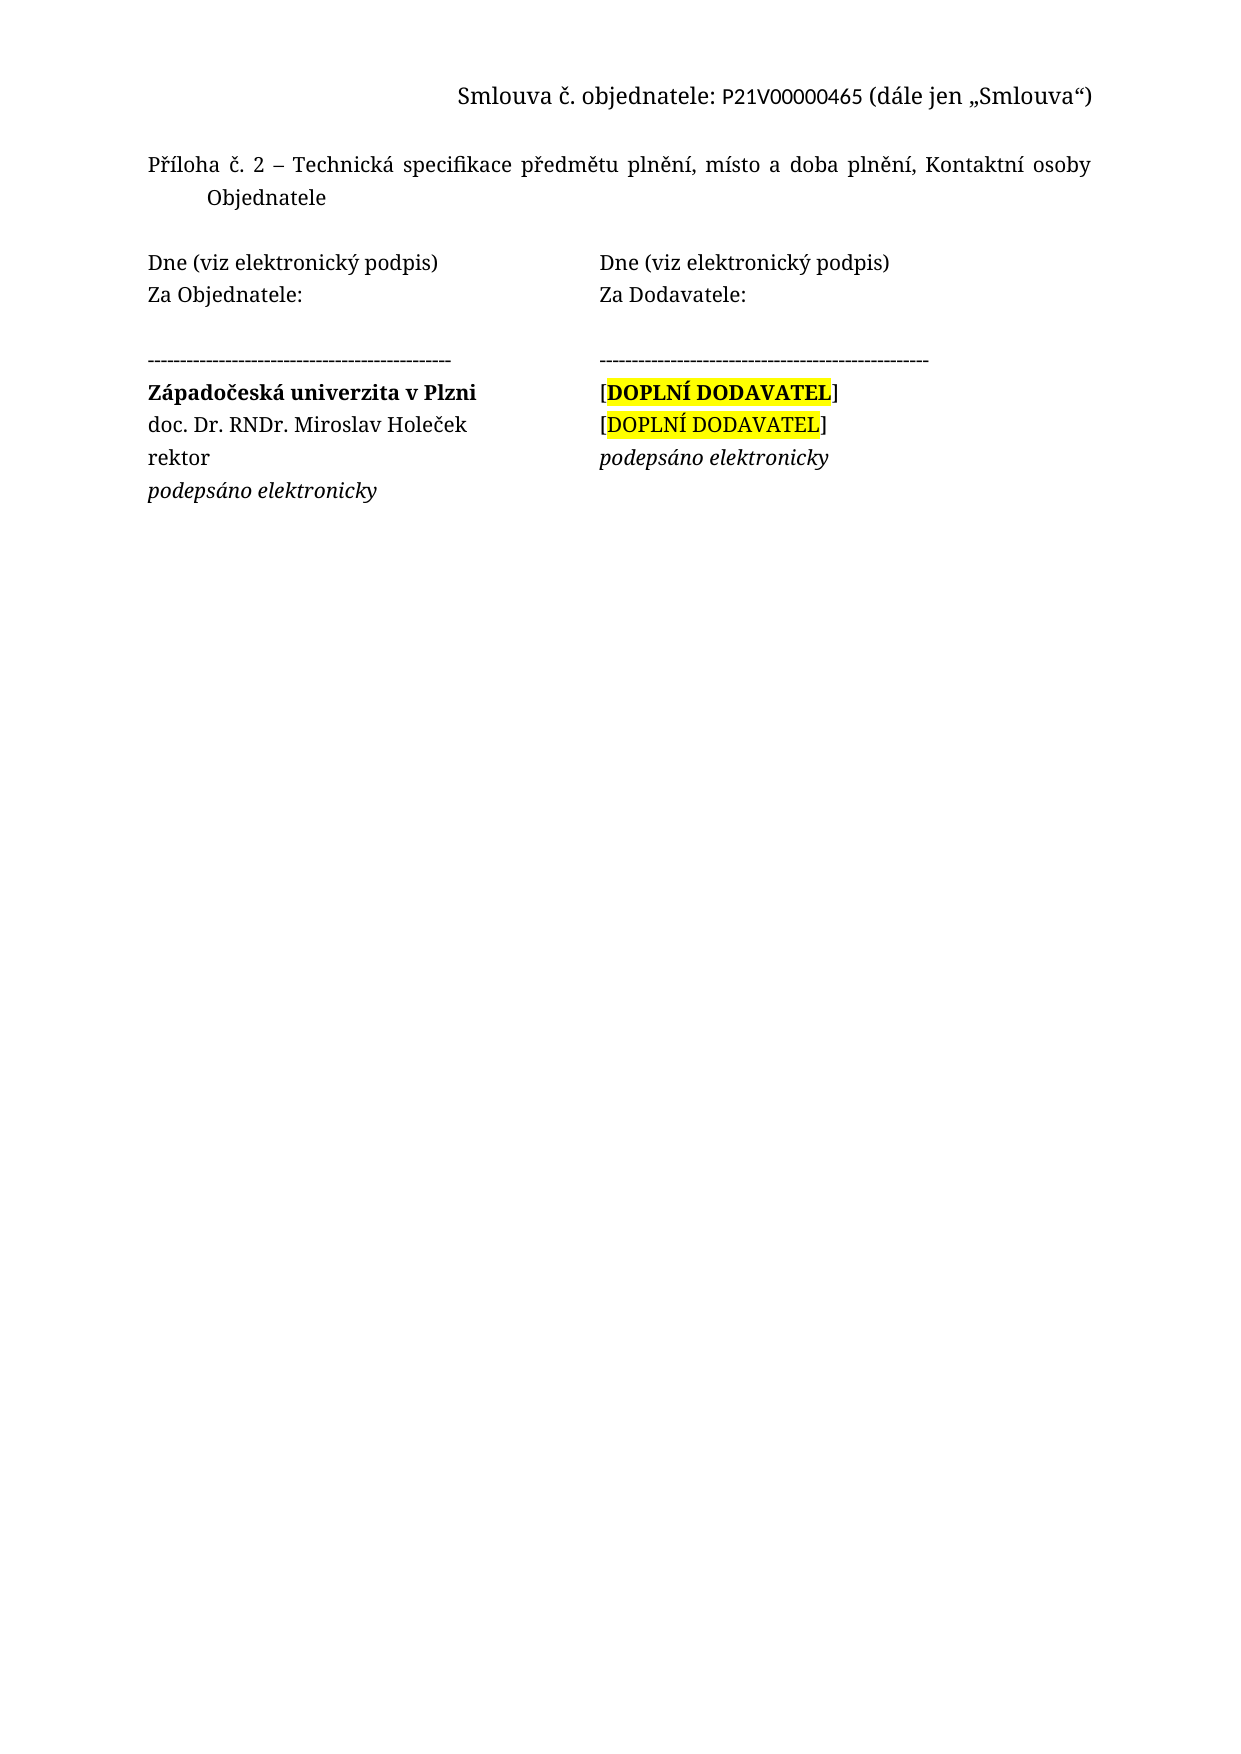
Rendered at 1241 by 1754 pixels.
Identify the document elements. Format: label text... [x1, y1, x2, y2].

table_header Dne (viz elektronický podpis) Za Dodavatele: --------------------------------------------------- [DOPLNÍ DODAVATEL] [DOPLNÍ DODAVATEL] podepsáno elektronicky [588, 248, 1040, 508]
text Příloha č. 2 – Technická specifikace předmětu plnění, místo a doba plnění, Kontaktní osoby Objednatele [148, 150, 1093, 211]
table_header Dne (viz elektronický podpis) Za Objednatele: ----------------------------------------------- Západočeská univerzita v Plzni doc. Dr. RNDr. Miroslav Holeček rektor podepsáno elektronicky [136, 248, 588, 508]
